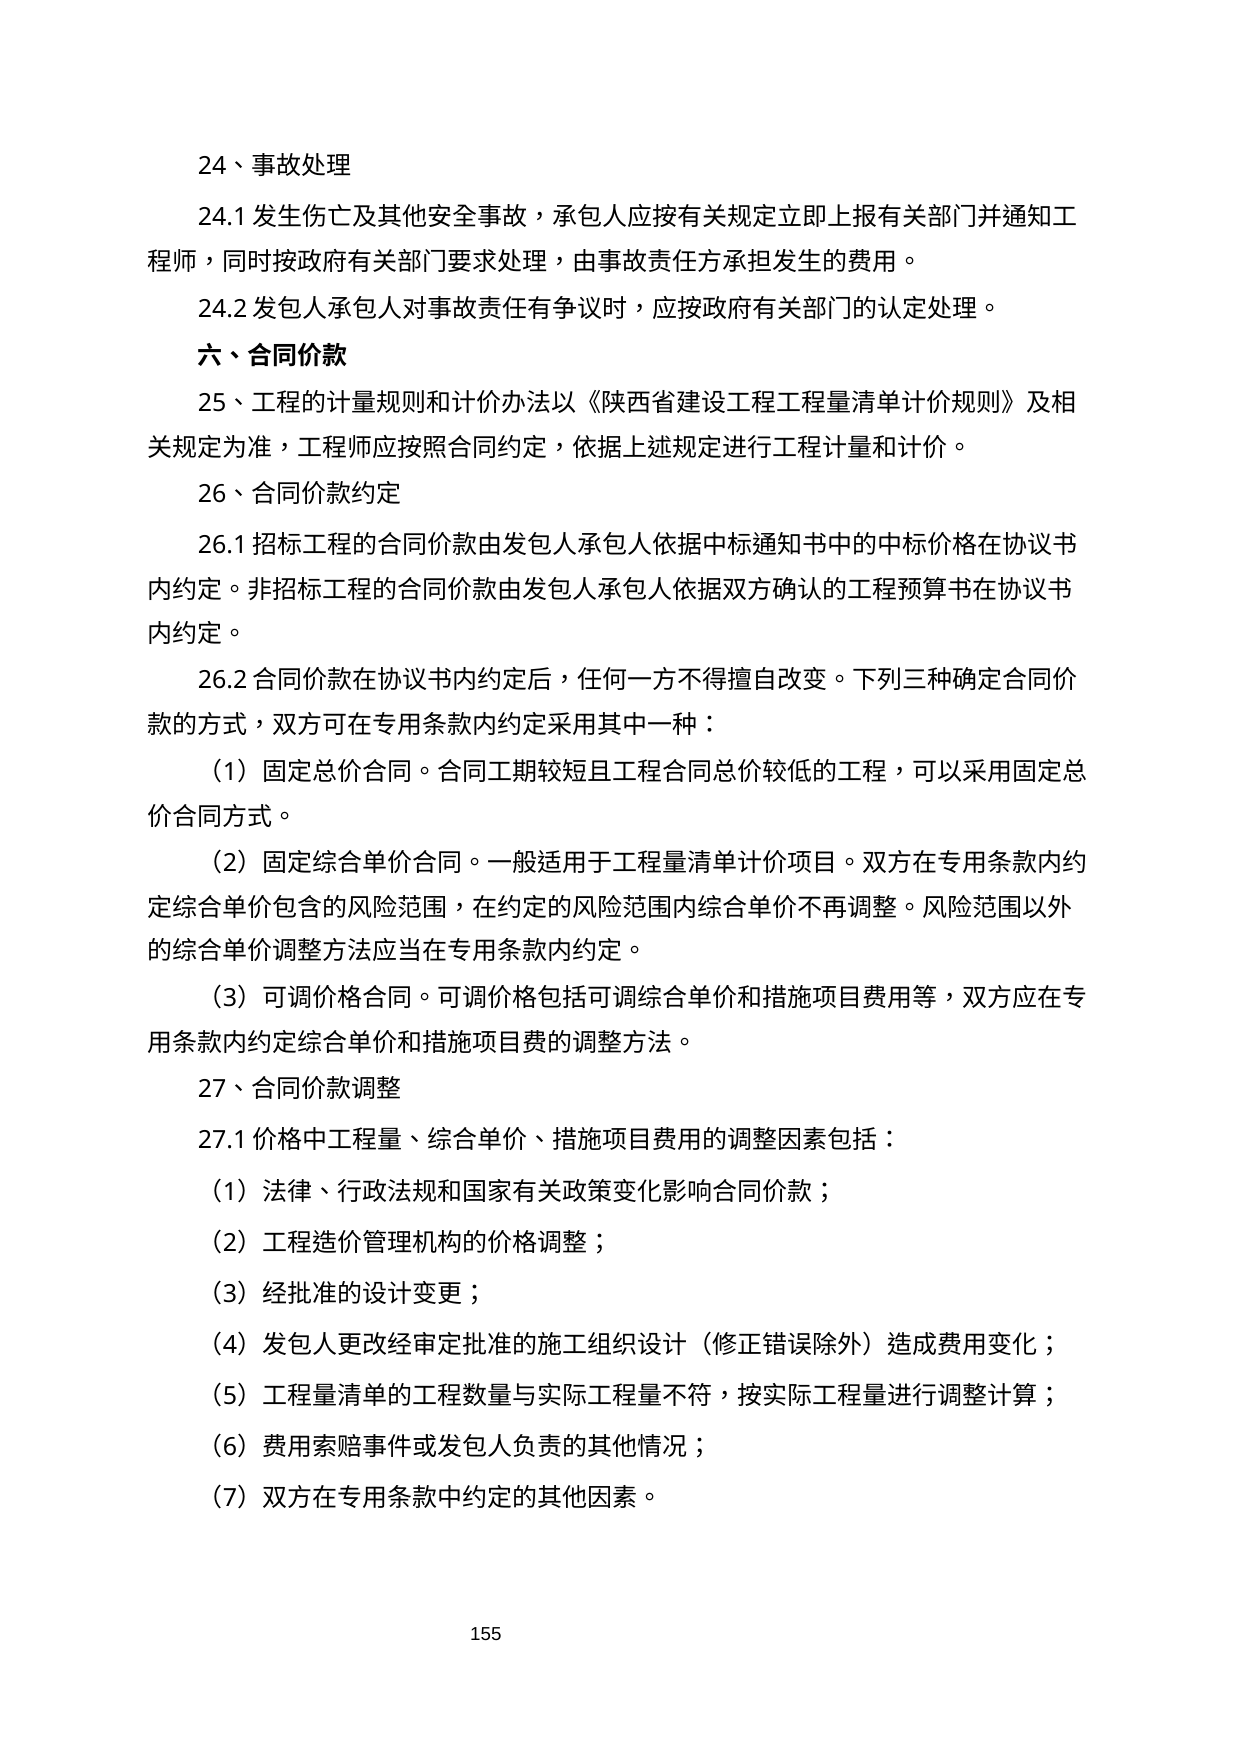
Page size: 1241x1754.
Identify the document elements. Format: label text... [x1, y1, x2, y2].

text 25、工程的计量规则和计价办法以《陕西省建设工程工程量清单计价规则》及相关规定为准，工程师应按照合同约定，依据上述规定进行工程计量和计价。 [148, 384, 1093, 462]
text （2）固定综合单价合同。一般适用于工程量清单计价项目。双方在专用条款内约定综合单价包含的风险范围，在约定的风险范围内综合单价不再调整。风险范围以外的综合单价调整方法应当在专用条款内约定。 [148, 845, 1093, 965]
text （3）可调价格合同。可调价格包括可调综合单价和措施项目费用等，双方应在专用条款内约定综合单价和措施项目费的调整方法。 [148, 979, 1093, 1057]
text 24、事故处理 [148, 148, 1093, 182]
text （1）固定总价合同。合同工期较短且工程合同总价较低的工程，可以采用固定总价合同方式。 [148, 753, 1093, 830]
text （7）双方在专用条款中约定的其他因素。 [148, 1479, 1093, 1513]
text （3）经批准的设计变更； [148, 1275, 1093, 1309]
text 24.2发包人承包人对事故责任有争议时，应按政府有关部门的认定处理。 [148, 290, 1093, 324]
text （2）工程造价管理机构的价格调整； [148, 1224, 1093, 1258]
text 26.1招标工程的合同价款由发包人承包人依据中标通知书中的中标价格在协议书内约定。非招标工程的合同价款由发包人承包人依据双方确认的工程预算书在协议书内约定。 [148, 527, 1093, 647]
text 24.1发生伤亡及其他安全事故，承包人应按有关规定立即上报有关部门并通知工程师，同时按政府有关部门要求处理，由事故责任方承担发生的费用。 [148, 199, 1093, 276]
text 27、合同价款调整 [148, 1071, 1093, 1105]
text 26、合同价款约定 [148, 476, 1093, 510]
text 27.1价格中工程量、综合单价、措施项目费用的调整因素包括： [148, 1122, 1093, 1156]
text （1）法律、行政法规和国家有关政策变化影响合同价款； [148, 1173, 1093, 1207]
text 六、合同价款 [148, 341, 1093, 370]
text （5）工程量清单的工程数量与实际工程量不符，按实际工程量进行调整计算； [148, 1377, 1093, 1411]
text （4）发包人更改经审定批准的施工组织设计（修正错误除外）造成费用变化； [148, 1326, 1093, 1360]
text 26.2合同价款在协议书内约定后，任何一方不得擅自改变。下列三种确定合同价款的方式，双方可在专用条款内约定采用其中一种： [148, 662, 1093, 739]
text （6）费用索赔事件或发包人负责的其他情况； [148, 1428, 1093, 1462]
